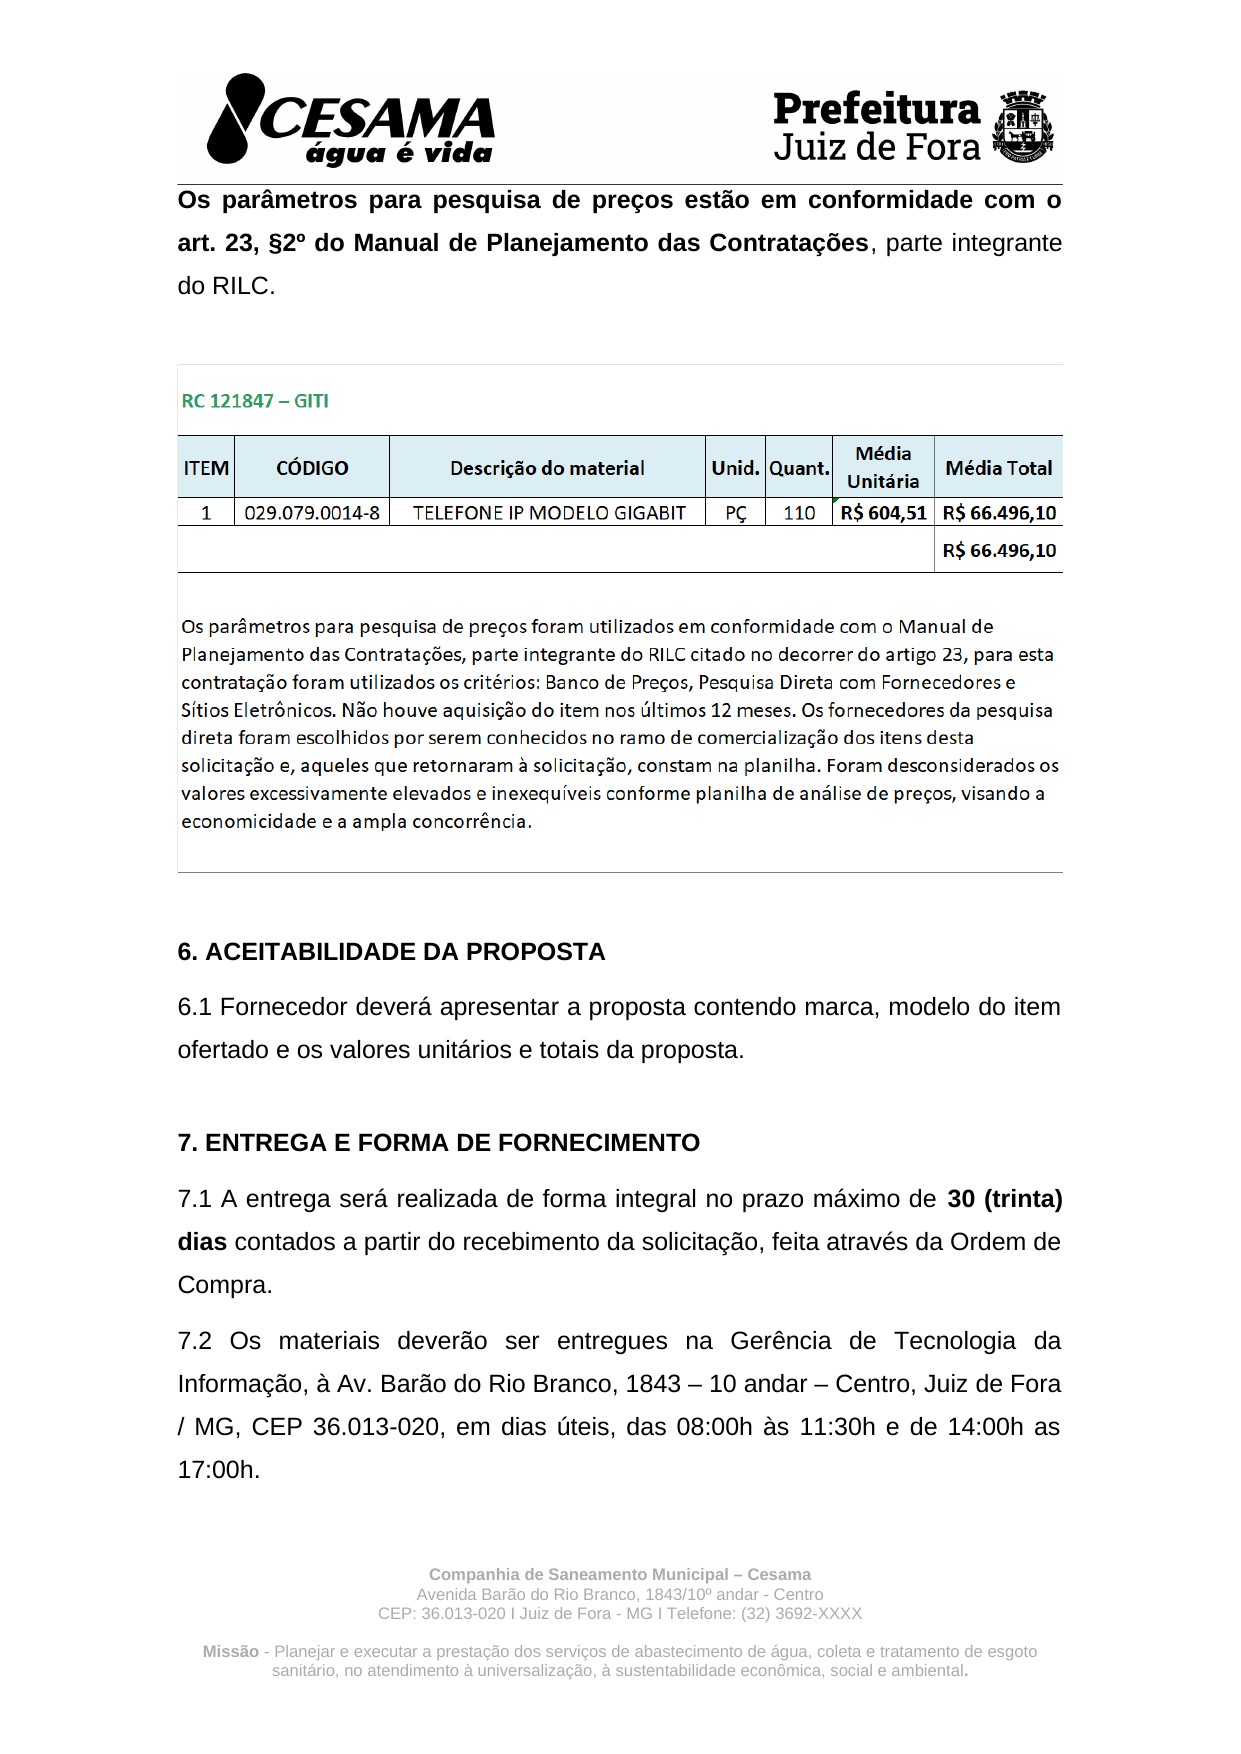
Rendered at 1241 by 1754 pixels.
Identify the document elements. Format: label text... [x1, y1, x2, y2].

text Os parâmetros para pesquisa de preços estão em conformidade com o art. 23, §2º do Manual de Planejamento das Contratações, parte integrante do RILC. [177, 185, 1063, 300]
picture [177, 73, 1063, 185]
picture [177, 364, 1063, 873]
text 6.1 Fornecedor deverá apresentar a proposta contendo marca, modelo do item ofertado e os valores unitários e totais da proposta. [177, 992, 1063, 1064]
text 7.2 Os materiais deverão ser entregues na Gerência de Tecnologia da Informação, à Av. Barão do Rio Branco, 1843 – 10 andar – Centro, Juiz de Fora / MG, CEP 36.013-020, em dias úteis, das 08:00h às 11:30h e de 14:00h as 17:00h. [177, 1326, 1063, 1484]
text 6. ACEITABILIDADE DA PROPOSTA [177, 937, 1063, 965]
text 7.1 A entrega será realizada de forma integral no prazo máximo de 30 (trinta) dias contados a partir do recebimento da solicitação, feita através da Ordem de Compra. [177, 1184, 1063, 1299]
text 7. ENTREGA E FORMA DE FORNECIMENTO [177, 1128, 1063, 1157]
